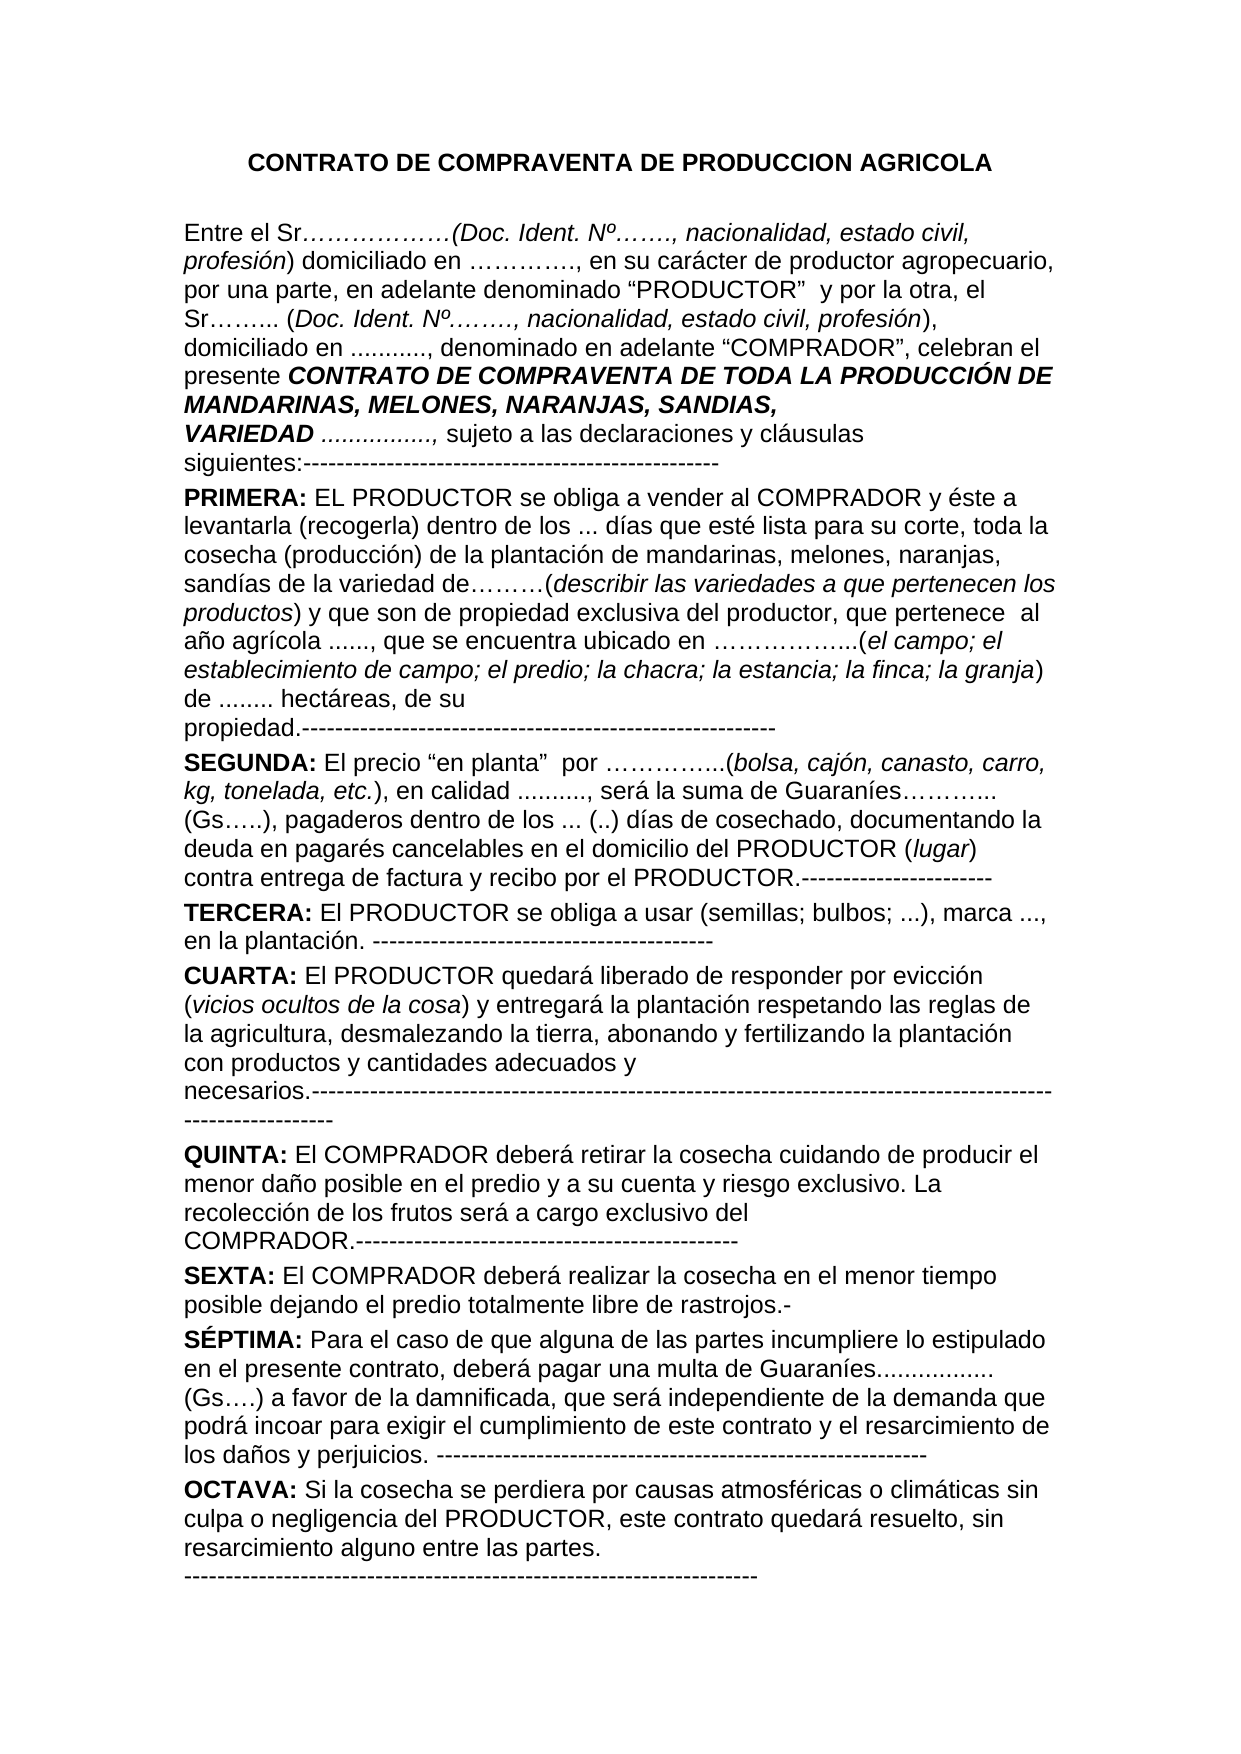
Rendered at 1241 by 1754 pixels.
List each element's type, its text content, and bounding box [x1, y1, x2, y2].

table_header CONTRATO DE COMPRAVENTA DE PRODUCCION AGRICOLA [177, 148, 1063, 218]
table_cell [177, 218, 1063, 1596]
